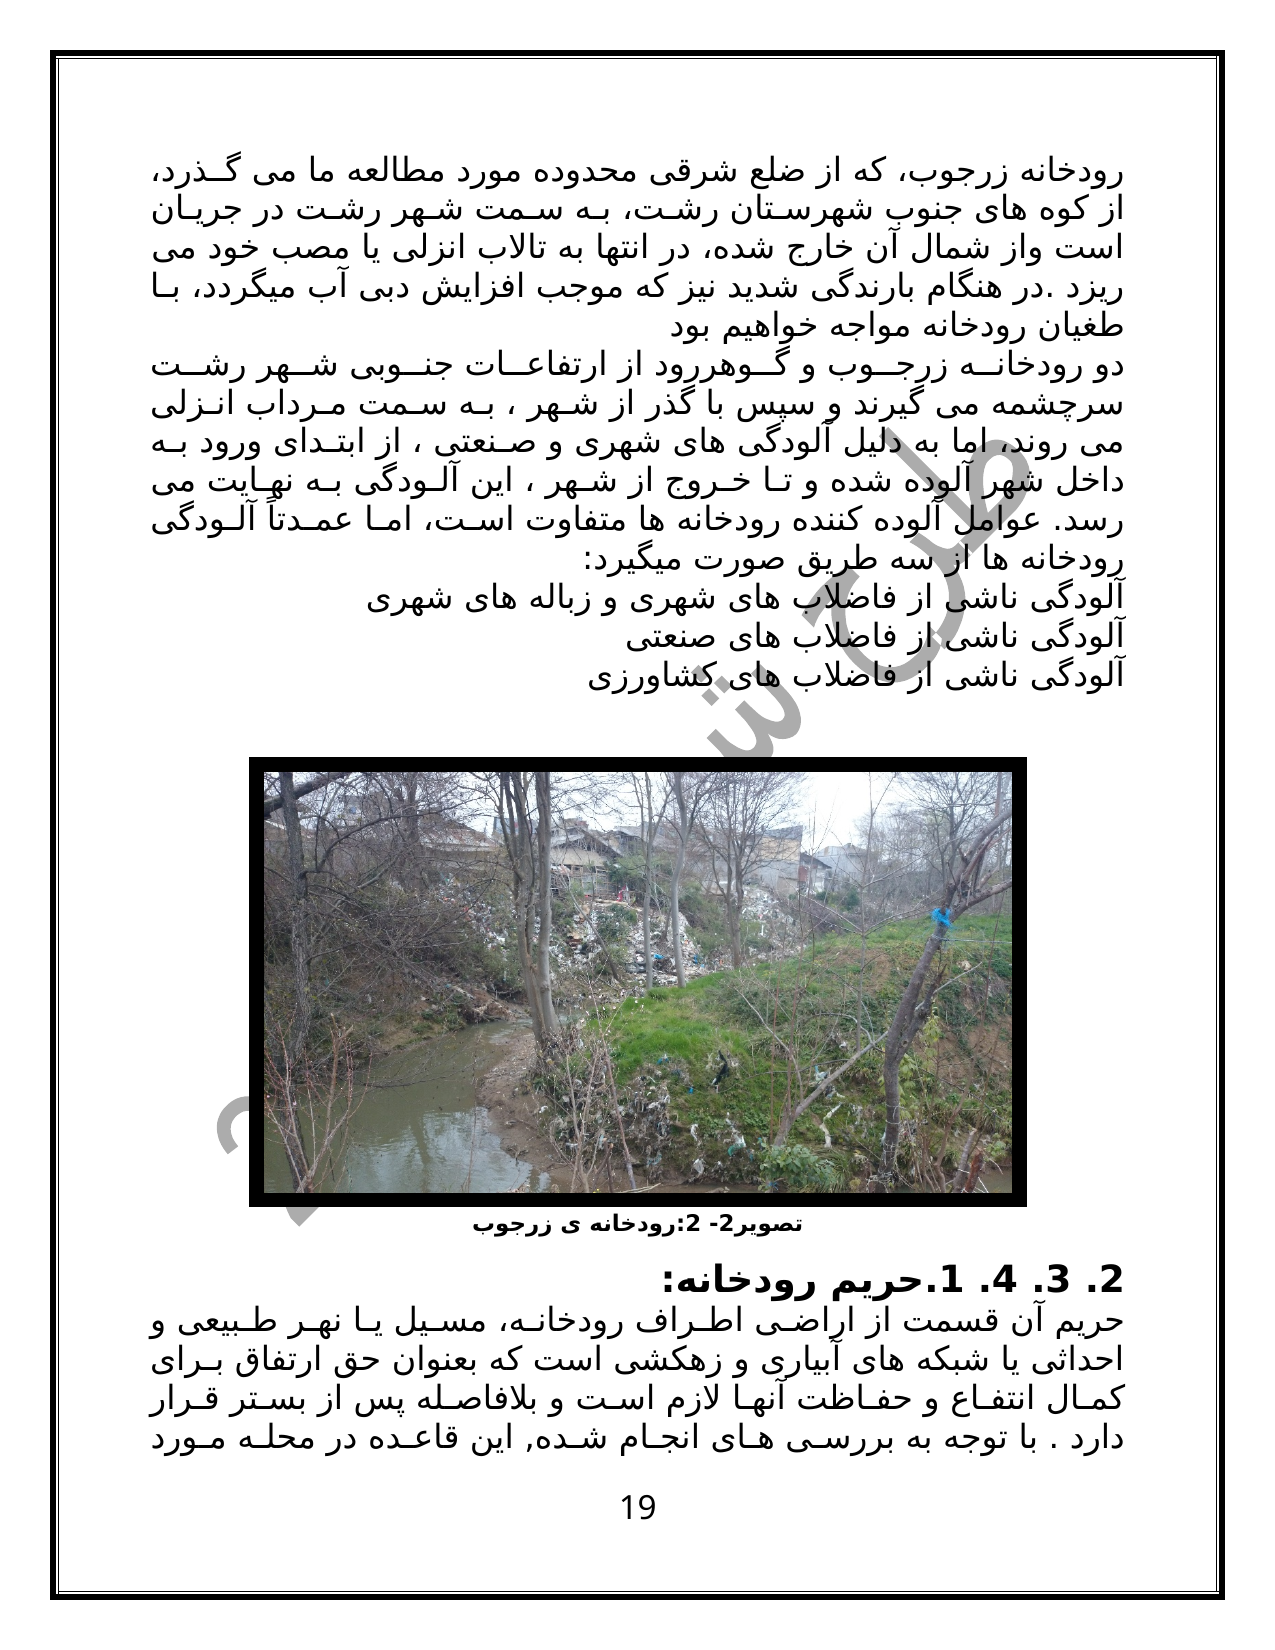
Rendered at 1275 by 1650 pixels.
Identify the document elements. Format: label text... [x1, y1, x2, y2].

text آلودگی ناشی از فاضلاب های صنعتی [150, 616, 1125, 655]
text تصویر2- 2:رودخانه ی زرجوب [150, 1210, 1125, 1236]
picture [264, 772, 1012, 1193]
text رودخانه زرجوب، که از ضلع شرقی محدوده مورد مطالعه ما می گذرد، از کوه های جنوب شهرستان رشت، به سمت شهر رشت در جریان است واز شمال آن خارج شده، در انتها به تالاب انزلی یا مصب خود می ریزد .در هنگام بارندگی شدید نیز که موجب افزایش دبی آب میگردد، با طغیان رودخانه مواجه خواهیم بود [150, 150, 1125, 344]
text آلودگی ناشی از فاضلاب های شهری و زباله های شهری [150, 577, 1125, 616]
text دو رودخانه زرجوب و گوهررود از ارتفاعات جنوبی شهر رشت سرچشمه می گیرند و سپس با گذر از شهر ، به سمت مرداب انزلی می روند، اما به دلیل آلودگی های شهری و صنعتی ، از ابتدای ورود به داخل شهر آلوده شده و تا خروج از شهر ، این آلودگی به نهایت می رسد. عوامل آلوده کننده رودخانه ها متفاوت است، اما عمدتاً آلودگی رودخانه ها از سه طریق صورت میگیرد: [150, 344, 1125, 577]
subtitle 2. 3. 4. 1.حریم رودخانه: [150, 1257, 1125, 1301]
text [150, 1301, 1125, 1456]
text آلودگی ناشی از فاضلاب های کشاورزی [150, 655, 1125, 694]
